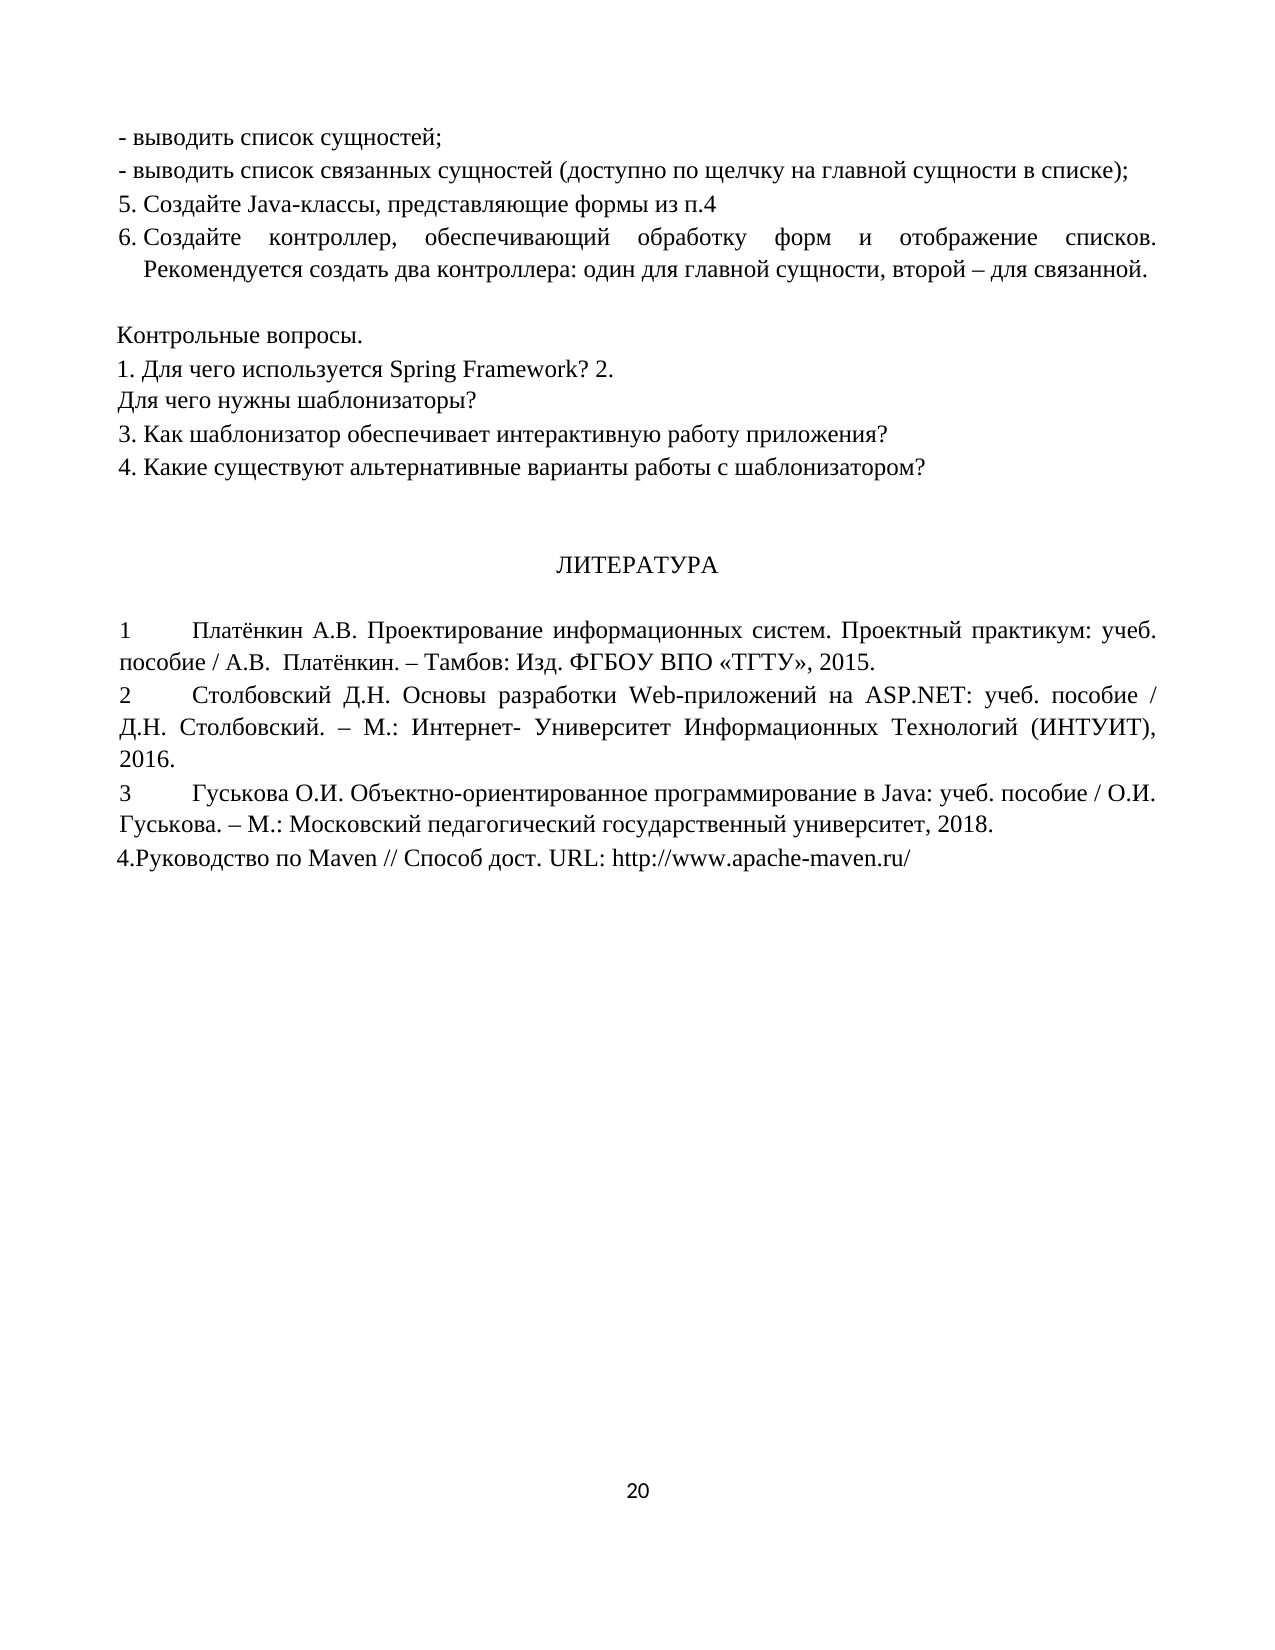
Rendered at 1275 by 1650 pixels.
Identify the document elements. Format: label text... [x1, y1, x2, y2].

text ЛИТЕРАТУРА [271, 550, 1004, 578]
text Контрольные вопросы. [116, 321, 1157, 349]
list выводить список сущностей; [118, 122, 1157, 151]
list Платёнкин А.В. Проектирование информационных систем. Проектный практикум: учеб. пособие / А.В. Платёнкин. – Тамбов: Изд. ФГБОУ ВПО «ТГТУ», 2015. [119, 616, 1157, 676]
list Создайте контроллер, обеспечивающий обработку форм и отображение списков. Рекомендуется создать два контроллера: один для главной сущности, второй – для связанной. [118, 222, 1157, 283]
list выводить список связанных сущностей (доступно по щелчку на главной сущности в списке); [118, 156, 1157, 184]
text 1. Для чего используется Spring Framework? 2. Для чего нужны шаблонизаторы? [116, 354, 615, 414]
list Какие существуют альтернативные варианты работы с шаблонизатором? [118, 452, 1157, 481]
list Как шаблонизатор обеспечивает интерактивную работу приложения? [118, 419, 1157, 448]
list Создайте Java-классы, представляющие формы из п.4 [118, 189, 1157, 218]
list Столбовский Д.Н. Основы разработки Web-приложений на ASP.NET: учеб. пособие / Д.Н. Столбовский. – М.: Интернет- Университет Информационных Технологий (ИНТУИТ), 2016. [119, 681, 1157, 773]
list Гуськова О.И. Объектно-ориентированное программирование в Java: учеб. пособие / О.И. Гуськова. – М.: Московский педагогический государственный университет, 2018. [119, 778, 1157, 838]
text 4.Руководство по Maven // Способ дост. URL: http://www.apache-maven.ru/ [116, 843, 1157, 871]
